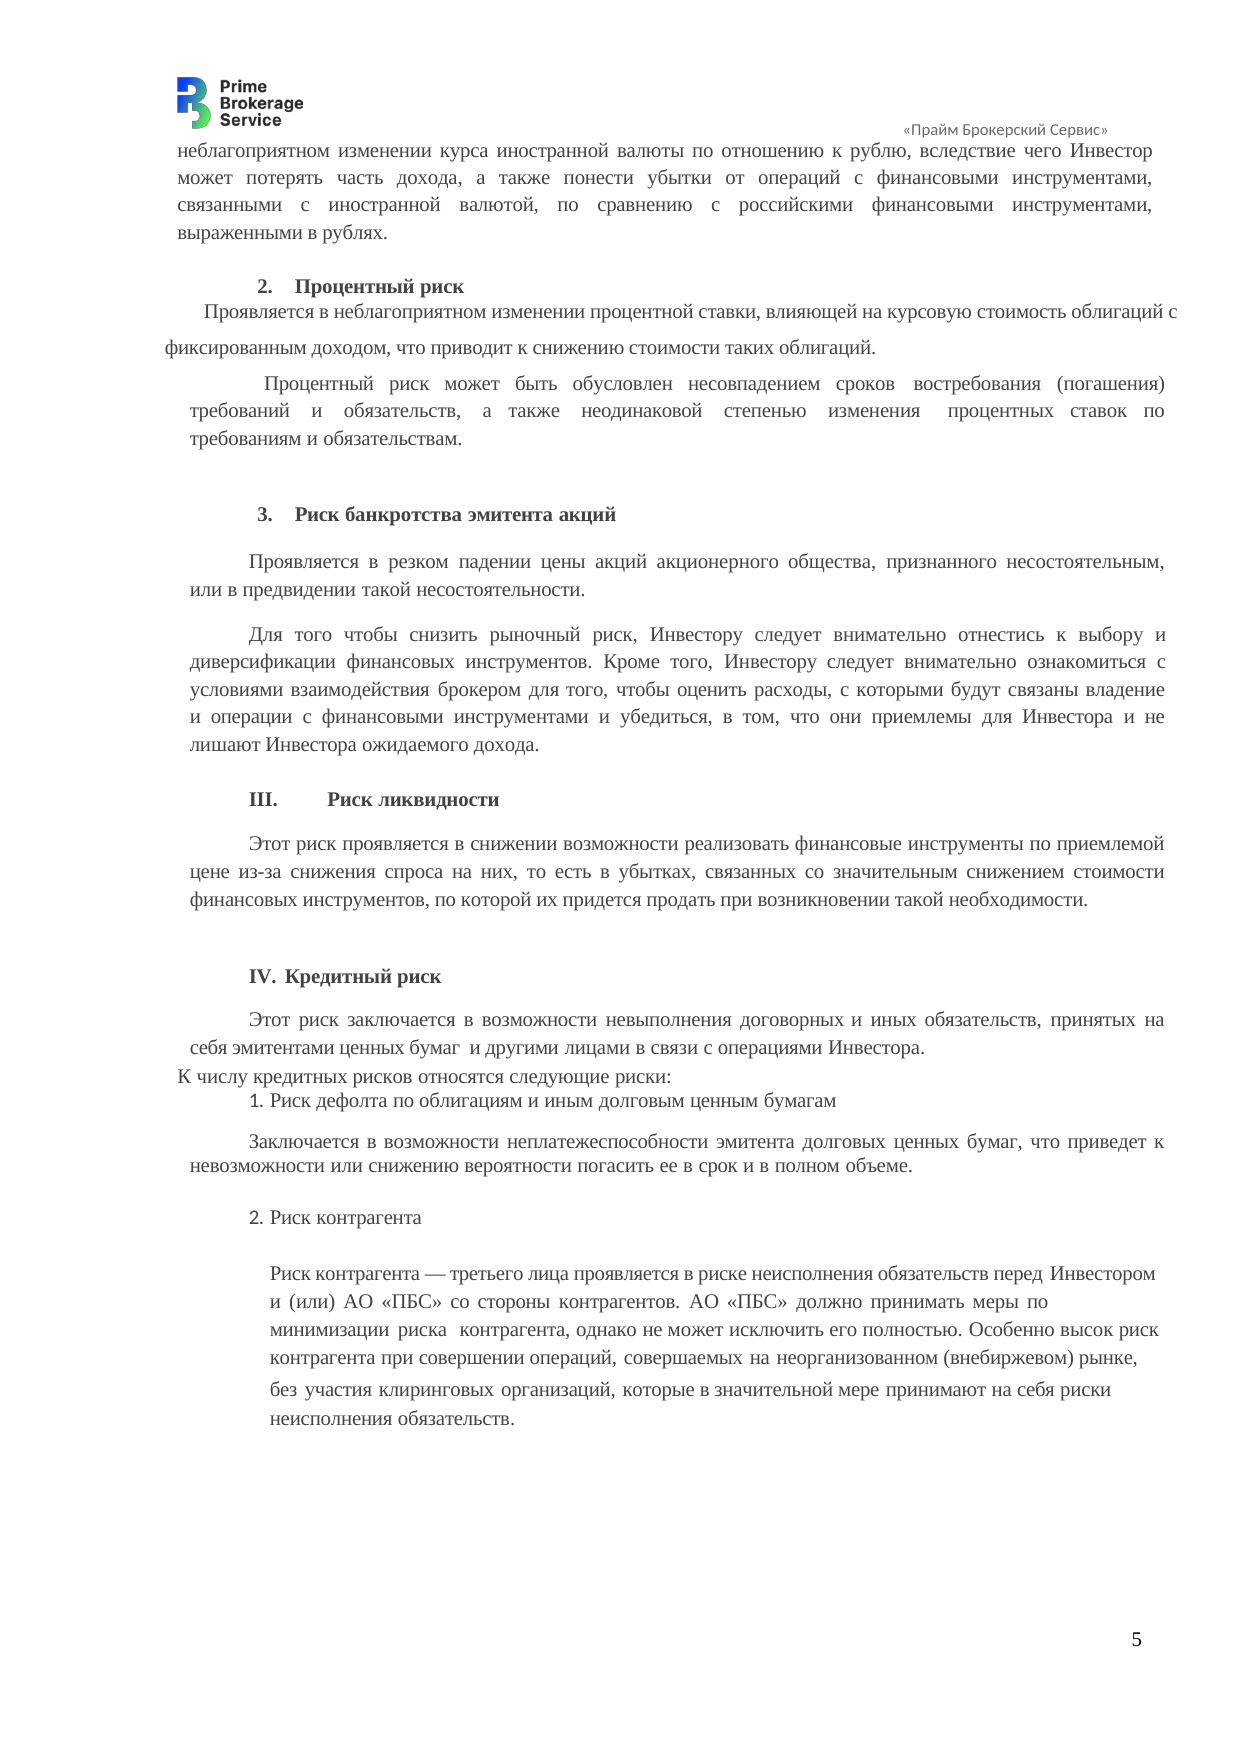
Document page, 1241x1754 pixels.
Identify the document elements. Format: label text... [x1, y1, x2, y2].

text Этот риск проявляется в снижении возможности реализовать финансовые инструменты по приемлемой цене из-за снижения спроса на них, то есть в убытках, связанных со значительным снижением стоимости финансовых инструментов, по которой их придется продать при возникновении такой необходимости. [189, 831, 1165, 911]
subtitle Кредитный риск [248, 964, 1178, 988]
text Этот риск заключается в возможности невыполнения договорных и иных обязательств, принятых на себя эмитентами ценных бумаг и другими лицами в связи с операциями Инвестора. [189, 1007, 1165, 1059]
list Риск контрагента [248, 1204, 1178, 1229]
picture [177, 77, 304, 129]
text Процентный риск может быть обусловлен несовпадением сроков востребования (погашения) требований и обязательств, а также неодинаковой степенью изменения процентных ставок по требованиям и обязательствам. [189, 371, 1165, 450]
list Риск банкротства эмитента акций [257, 502, 1178, 526]
text Риск контрагента — третьего лица проявляется в риске неисполнения обязательств перед Инвестором и (или) АО «ПБС» со стороны контрагентов. АО «ПБС» должно принимать меры по минимизации риска контрагента, однако не может исключить его полностью. Особенно высок риск контрагента при совершении операций, совершаемых на неорганизованном (внебиржевом) рынке, без участия клиринговых организаций, которые в значительной мере принимают на себя риски неисполнения обязательств. [269, 1261, 1162, 1430]
text Для того чтобы снизить рыночный риск, Инвестору следует внимательно отнестись к выбору и диверсификации финансовых инструментов. Кроме того, Инвестору следует внимательно ознакомиться с условиями взаимодействия брокером для того, чтобы оценить расходы, с которыми будут связаны владение и операции с финансовыми инструментами и убедиться, в том, что они приемлемы для Инвестора и не лишают Инвестора ожидаемого дохода. [189, 621, 1166, 756]
text Заключается в возможности неплатежеспособности эмитента долговых ценных бумаг, что приведет к невозможности или снижению вероятности погасить ее в срок и в полном объеме. [189, 1128, 1165, 1177]
text Проявляется в резком падении цены акций акционерного общества, признанного несостоятельным, или в предвидении такой несостоятельности. [189, 549, 1165, 601]
text К числу кредитных рисков относятся следующие риски: [177, 1063, 1178, 1088]
list Риск дефолта по облигациям и иным долговым ценным бумагам [248, 1088, 1178, 1113]
subtitle Риск ликвидности [248, 787, 1178, 811]
text Проявляется в неблагоприятном изменении процентной ставки, влияющей на курсовую стоимость облигаций с фиксированным доходом, что приводит к снижению стоимости таких облигаций. [164, 298, 1178, 359]
list Процентный риск [257, 274, 1178, 298]
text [177, 137, 1153, 244]
